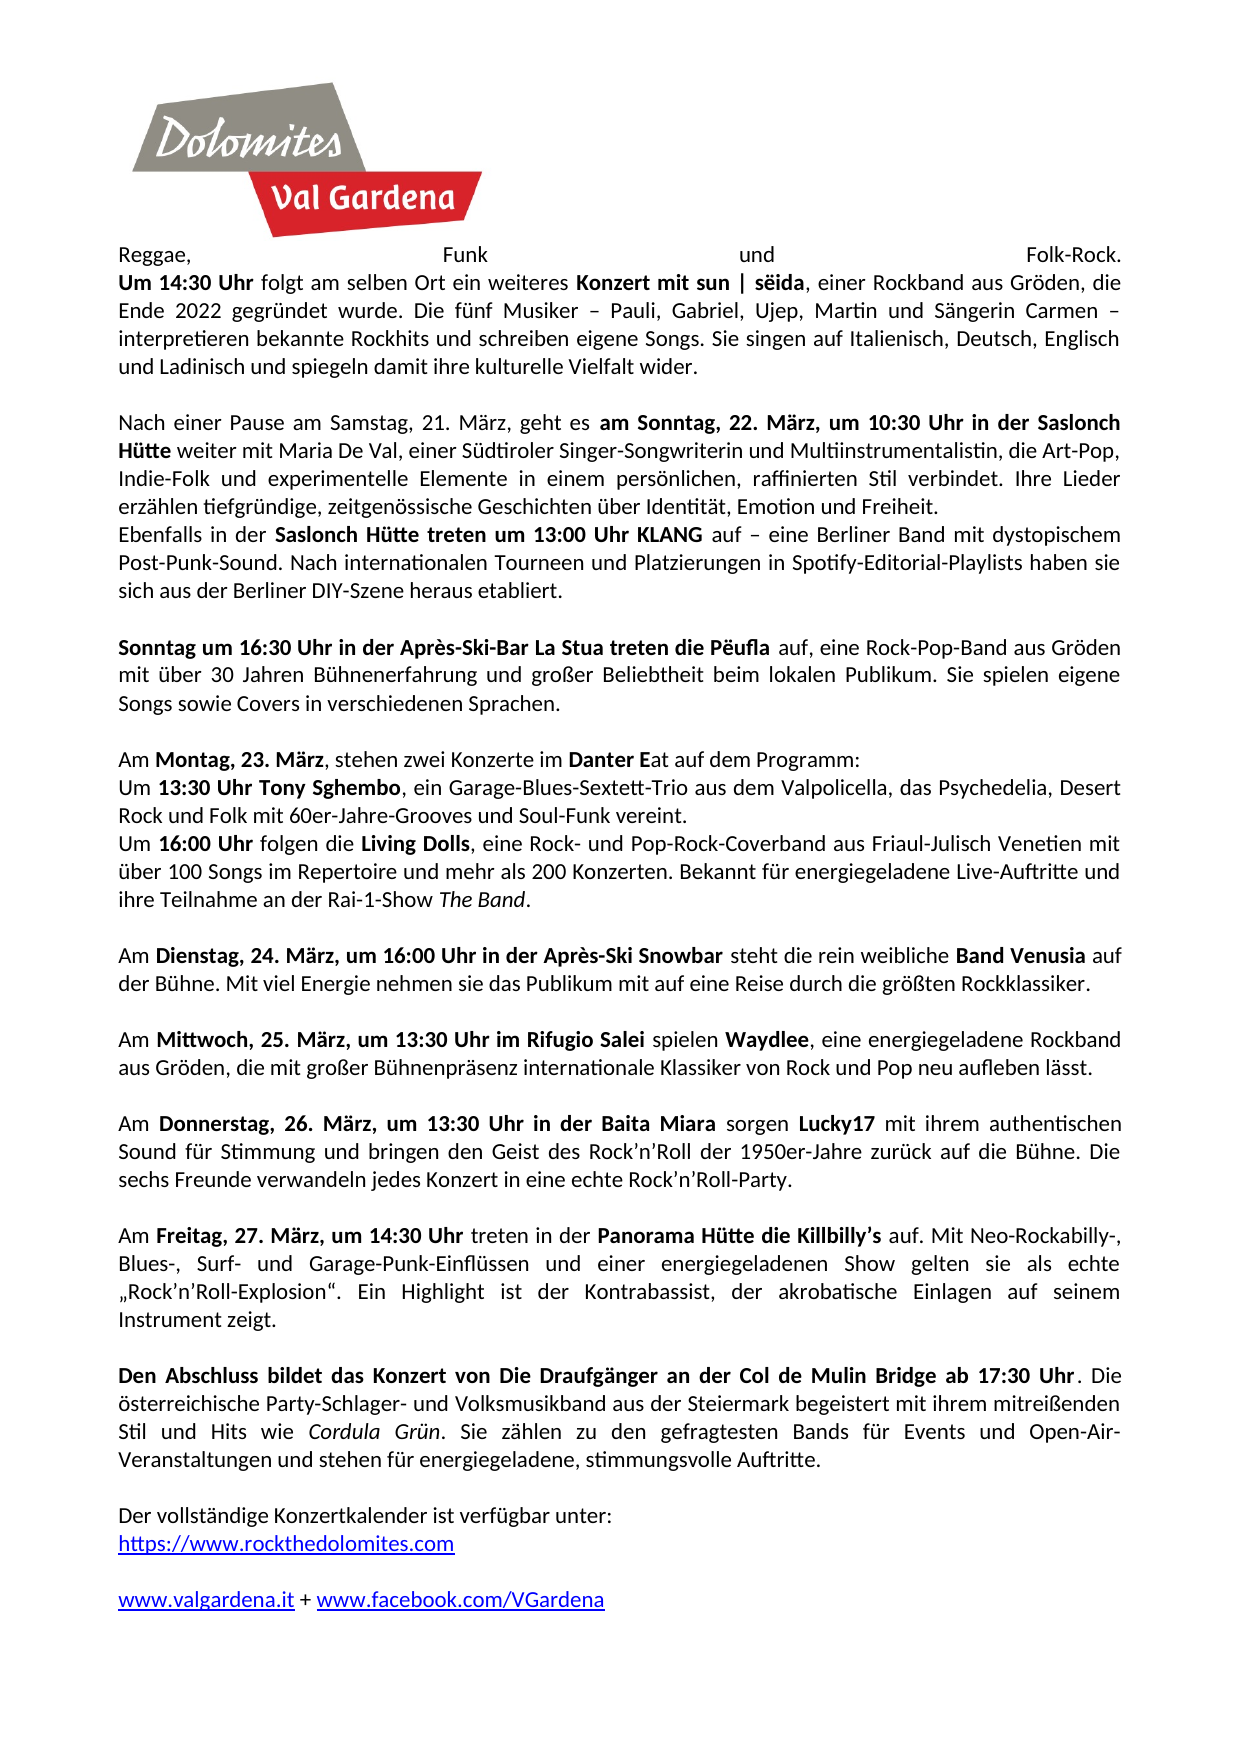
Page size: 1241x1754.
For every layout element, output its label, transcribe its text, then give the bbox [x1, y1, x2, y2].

text Am Freitag, 27. März, um 14:30 Uhr treten in der Panorama Hütte die Killbilly’s auf. Mit Neo-Rockabilly-, Blues-, Surf- und Garage-Punk-Einflüssen und einer energiegeladenen Show gelten sie als echte „Rock’n’Roll-Explosion“. Ein Highlight ist der Kontrabassist, der akrobatische Einlagen auf seinem Instrument zeigt. [118, 1221, 1122, 1333]
text Um 13:30 Uhr Tony Sghembo, ein Garage-Blues-Sextett-Trio aus dem Valpolicella, das Psychedelia, Desert Rock und Folk mit 60er-Jahre-Grooves und Soul-Funk vereint. [118, 773, 1122, 829]
text Am Mittwoch, 25. März, um 13:30 Uhr im Rifugio Salei spielen Waydlee, eine energiegeladene Rockband aus Gröden, die mit großer Bühnenpräsenz internationale Klassiker von Rock und Pop neu aufleben lässt. [118, 1025, 1122, 1081]
text Am Dienstag, 24. März, um 16:00 Uhr in der Après-Ski Snowbar steht die rein weibliche Band Venusia auf der Bühne. Mit viel Energie nehmen sie das Publikum mit auf eine Reise durch die größten Rockklassiker. [118, 941, 1122, 997]
text Ebenfalls in der Saslonch Hütte treten um 13:00 Uhr KLANG auf – eine Berliner Band mit dystopischem Post-Punk-Sound. Nach internationalen Tourneen und Platzierungen in Spotify-Editorial-Playlists haben sie sich aus der Berliner DIY-Szene heraus etabliert. [118, 521, 1122, 604]
picture [118, 75, 509, 241]
text www.valgardena.it + www.facebook.com/VGardena [118, 1585, 1122, 1613]
text Um 16:00 Uhr folgen die Living Dolls, eine Rock- und Pop-Rock-Coverband aus Friaul-Julisch Venetien mit über 100 Songs im Repertoire und mehr als 200 Konzerten. Bekannt für energiegeladene Live-Auftritte und ihre Teilnahme an der Rai-1-Show The Band. [118, 829, 1122, 913]
text Nach einer Pause am Samstag, 21. März, geht es am Sonntag, 22. März, um 10:30 Uhr in der Saslonch Hütte weiter mit Maria De Val, einer Südtiroler Singer-Songwriterin und Multiinstrumentalistin, die Art-Pop, Indie-Folk und experimentelle Elemente in einem persönlichen, raffinierten Stil verbindet. Ihre Lieder erzählen tiefgründige, zeitgenössische Geschichten über Identität, Emotion und Freiheit. [118, 408, 1122, 521]
text Am Donnerstag, 26. März, um 13:30 Uhr in der Baita Miara sorgen Lucky17 mit ihrem authentischen Sound für Stimmung und bringen den Geist des Rock’n’Roll der 1950er-Jahre zurück auf die Bühne. Die sechs Freunde verwandeln jedes Konzert in eine echte Rock’n’Roll-Party. [118, 1109, 1122, 1193]
text https://www.rockthedolomites.com [118, 1529, 1122, 1557]
text Sonntag um 16:30 Uhr in der Après-Ski-Bar La Stua treten die Pëufla auf, eine Rock-Pop-Band aus Gröden mit über 30 Jahren Bühnenerfahrung und großer Beliebtheit beim lokalen Publikum. Sie spielen eigene Songs sowie Covers in verschiedenen Sprachen. [118, 633, 1122, 717]
text Den Abschluss bildet das Konzert von Die Draufgänger an der Col de Mulin Bridge ab 17:30 Uhr. Die österreichische Party-Schlager- und Volksmusikband aus der Steiermark begeistert mit ihrem mitreißenden Stil und Hits wie Cordula Grün. Sie zählen zu den gefragtesten Bands für Events und Open-Air-Veranstaltungen und stehen für energiegeladene, stimmungsvolle Auftritte. [118, 1361, 1122, 1473]
text Am Montag, 23. März, stehen zwei Konzerte im Danter Eat auf dem Programm: [118, 745, 1122, 773]
text Der vollständige Konzertkalender ist verfügbar unter: [118, 1501, 1122, 1529]
